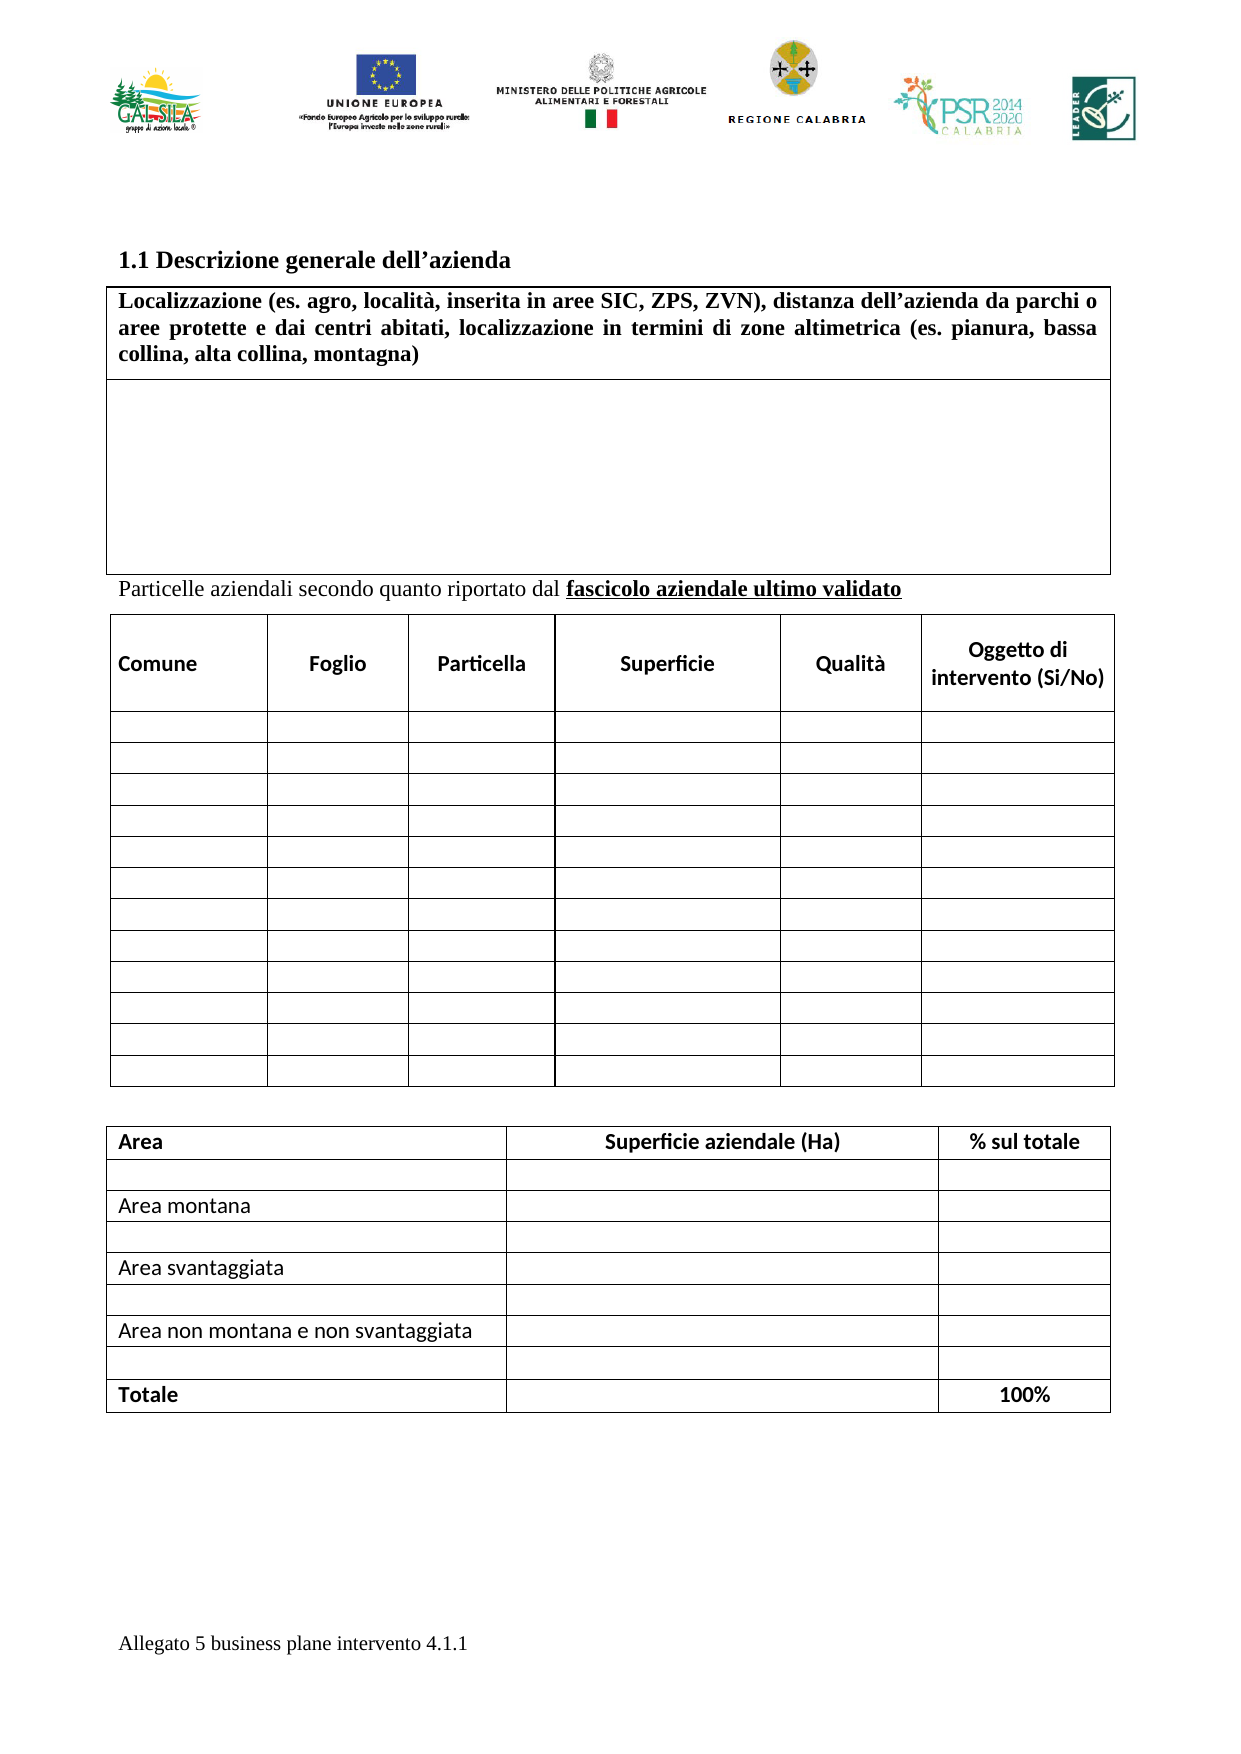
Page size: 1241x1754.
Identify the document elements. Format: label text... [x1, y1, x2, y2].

table_cell [922, 962, 1114, 992]
table_cell [922, 993, 1114, 1023]
table_cell [111, 962, 267, 992]
table_cell [781, 743, 921, 773]
table_cell [107, 1160, 506, 1190]
table_cell [409, 806, 554, 836]
table_cell [939, 1222, 1110, 1252]
table_cell [556, 1056, 780, 1086]
picture [1061, 57, 1146, 154]
table_cell [268, 899, 408, 929]
table_cell Area montana [107, 1191, 506, 1221]
table_cell [922, 1056, 1114, 1086]
table_cell [507, 1347, 938, 1379]
table_cell [107, 1347, 506, 1379]
table_cell [781, 899, 921, 929]
table_header Particella [409, 615, 554, 711]
table_cell [781, 962, 921, 992]
table_cell [781, 993, 921, 1023]
table_cell [409, 993, 554, 1023]
table_cell [111, 931, 267, 961]
table_cell [922, 931, 1114, 961]
table_cell [111, 806, 267, 836]
table_cell [409, 962, 554, 992]
table_header Comune [111, 615, 267, 711]
table_cell [107, 380, 1110, 574]
table_cell [922, 712, 1114, 742]
table_cell [111, 868, 267, 898]
table_cell [111, 993, 267, 1023]
text Particelle aziendali secondo quanto riportato dal fascicolo aziendale ultimo validato [118, 575, 1122, 602]
table_cell [268, 868, 408, 898]
table_cell [939, 1316, 1110, 1346]
table_cell [939, 1191, 1110, 1221]
table_cell [409, 1056, 554, 1086]
table_cell [922, 806, 1114, 836]
table_cell [781, 931, 921, 961]
table_header Foglio [268, 615, 408, 711]
table_cell [268, 1056, 408, 1086]
table_cell [507, 1380, 938, 1412]
table_cell [556, 993, 780, 1023]
table_header Oggetto di intervento (Si/No) [922, 615, 1114, 711]
table_cell [781, 774, 921, 804]
table_cell Area non montana e non svantaggiata [107, 1316, 506, 1346]
table_cell [556, 962, 780, 992]
table_header Qualità [781, 615, 921, 711]
table_cell [781, 837, 921, 867]
table_cell [507, 1253, 938, 1283]
table_cell [922, 743, 1114, 773]
table_cell [922, 837, 1114, 867]
table_cell [268, 774, 408, 804]
table_cell [922, 899, 1114, 929]
table_cell [922, 868, 1114, 898]
table_cell [268, 1024, 408, 1054]
table_cell [111, 774, 267, 804]
table_cell [781, 1056, 921, 1086]
table_cell [939, 1253, 1110, 1283]
table_cell Area svantaggiata [107, 1253, 506, 1283]
table_cell [781, 806, 921, 836]
table_header Superficie [556, 615, 780, 711]
table_header % sul totale [939, 1127, 1110, 1158]
table_header Localizzazione (es. agro, località, inserita in aree SIC, ZPS, ZVN), distanza dell’azienda da parchi o aree protette e dai centri abitati, localizzazione in termini di zone altimetrica (es. pianura, bassa collina, alta collina, montagna) [107, 288, 1110, 379]
table_cell [111, 743, 267, 773]
table_cell [409, 837, 554, 867]
table_cell [111, 1024, 267, 1054]
table_header Superficie aziendale (Ha) [507, 1127, 938, 1158]
table_cell [268, 993, 408, 1023]
table_cell [268, 962, 408, 992]
table_cell [268, 837, 408, 867]
table_cell [507, 1316, 938, 1346]
table_cell [268, 806, 408, 836]
table_cell [409, 743, 554, 773]
table_cell [507, 1222, 938, 1252]
table_cell [939, 1347, 1110, 1379]
table_cell [409, 899, 554, 929]
table_cell [507, 1285, 938, 1315]
table_cell [107, 1222, 506, 1252]
table_cell [939, 1285, 1110, 1315]
table_cell [556, 931, 780, 961]
table_cell [781, 1024, 921, 1054]
table_cell [111, 1056, 267, 1086]
table_cell [556, 899, 780, 929]
table_header Area [107, 1127, 506, 1158]
table_cell [939, 1160, 1110, 1190]
table_cell [409, 1024, 554, 1054]
table_cell [922, 774, 1114, 804]
table_cell [409, 774, 554, 804]
table_cell [409, 868, 554, 898]
table_cell 100% [939, 1380, 1110, 1412]
table_cell [781, 712, 921, 742]
table_cell [507, 1160, 938, 1190]
text 1.1 Descrizione generale dell’azienda [118, 245, 1122, 274]
table_cell [507, 1191, 938, 1221]
table_cell [268, 743, 408, 773]
table_cell [107, 1285, 506, 1315]
table_cell [556, 868, 780, 898]
table_cell [556, 837, 780, 867]
table_cell [268, 931, 408, 961]
table_cell [111, 899, 267, 929]
table_cell Totale [107, 1380, 506, 1412]
table_cell [111, 712, 267, 742]
table_cell [781, 868, 921, 898]
table_cell [556, 743, 780, 773]
table_cell [556, 774, 780, 804]
table_cell [268, 712, 408, 742]
table_cell [409, 712, 554, 742]
table_cell [556, 1024, 780, 1054]
table_cell [111, 837, 267, 867]
table_cell [409, 931, 554, 961]
table_cell [922, 1024, 1114, 1054]
table_cell [556, 712, 780, 742]
table_cell [556, 806, 780, 836]
